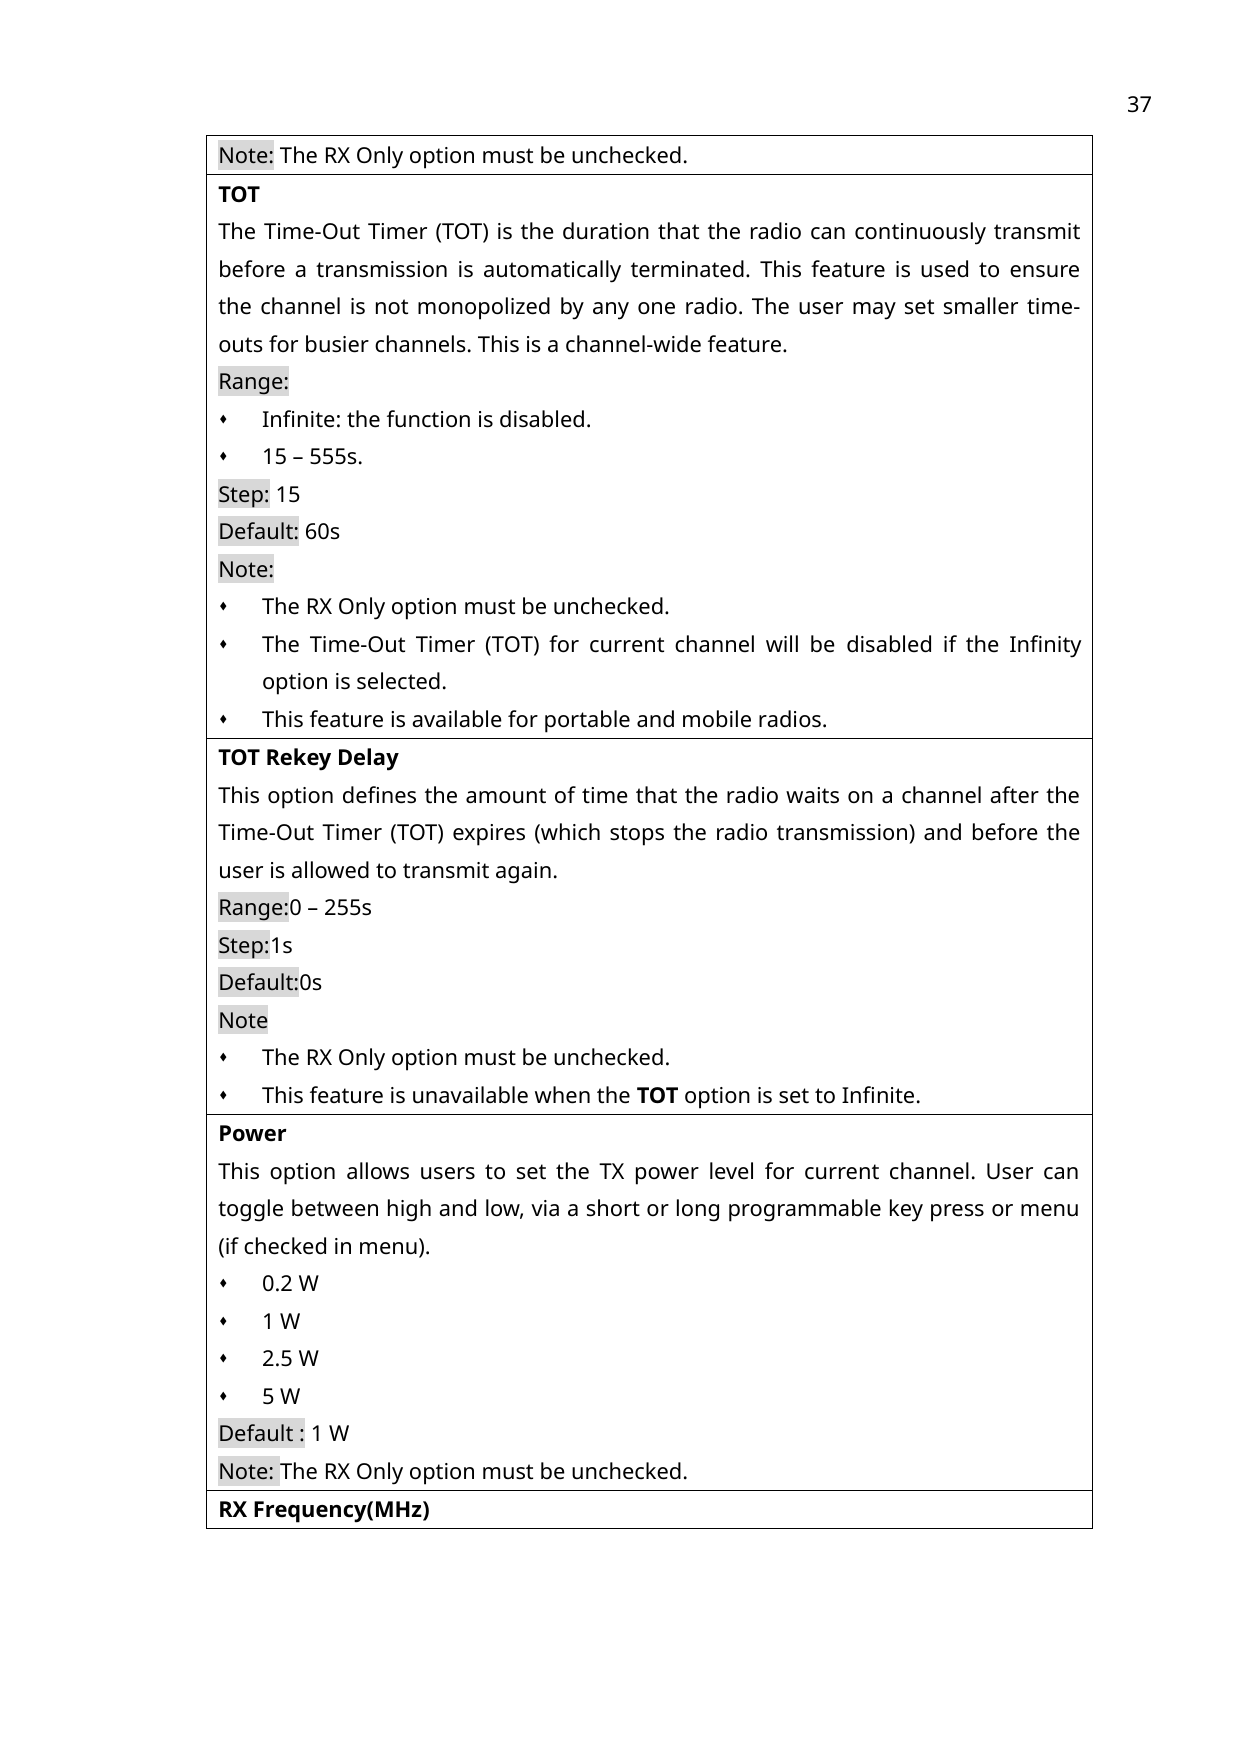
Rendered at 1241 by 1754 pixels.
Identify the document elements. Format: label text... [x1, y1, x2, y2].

table_cell TOT The Time-Out Timer (TOT) is the duration that the radio can continuously transmit before a transmission is automatically terminated. This feature is used to ensure the channel is not monopolized by any one radio. The user may set smaller time-outs for busier channels. This is a channel-wide feature. Range: Infinite: the function is disabled. 15 – 555s. Step: 15 Default: 60s Note: The RX Only option must be unchecked. The Time-Out Timer (TOT) for current channel will be disabled if the Infinity option is selected. This feature is available for portable and mobile radios. [207, 175, 1092, 737]
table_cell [207, 136, 1092, 174]
table_cell Power This option allows users to set the TX power level for current channel. User can toggle between high and low, via a short or long programmable key press or menu (if checked in menu). 0.2 W 1 W 2.5 W 5 W Default : 1 W Note: The RX Only option must be unchecked. [207, 1115, 1092, 1489]
table_cell TOT Rekey Delay This option defines the amount of time that the radio waits on a channel after the Time-Out Timer (TOT) expires (which stops the radio transmission) and before the user is allowed to transmit again. Range:0 – 255s Step:1s Default:0s Note The RX Only option must be unchecked. This feature is unavailable when the TOT option is set to Infinite. [207, 739, 1092, 1113]
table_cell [207, 1491, 1092, 1528]
